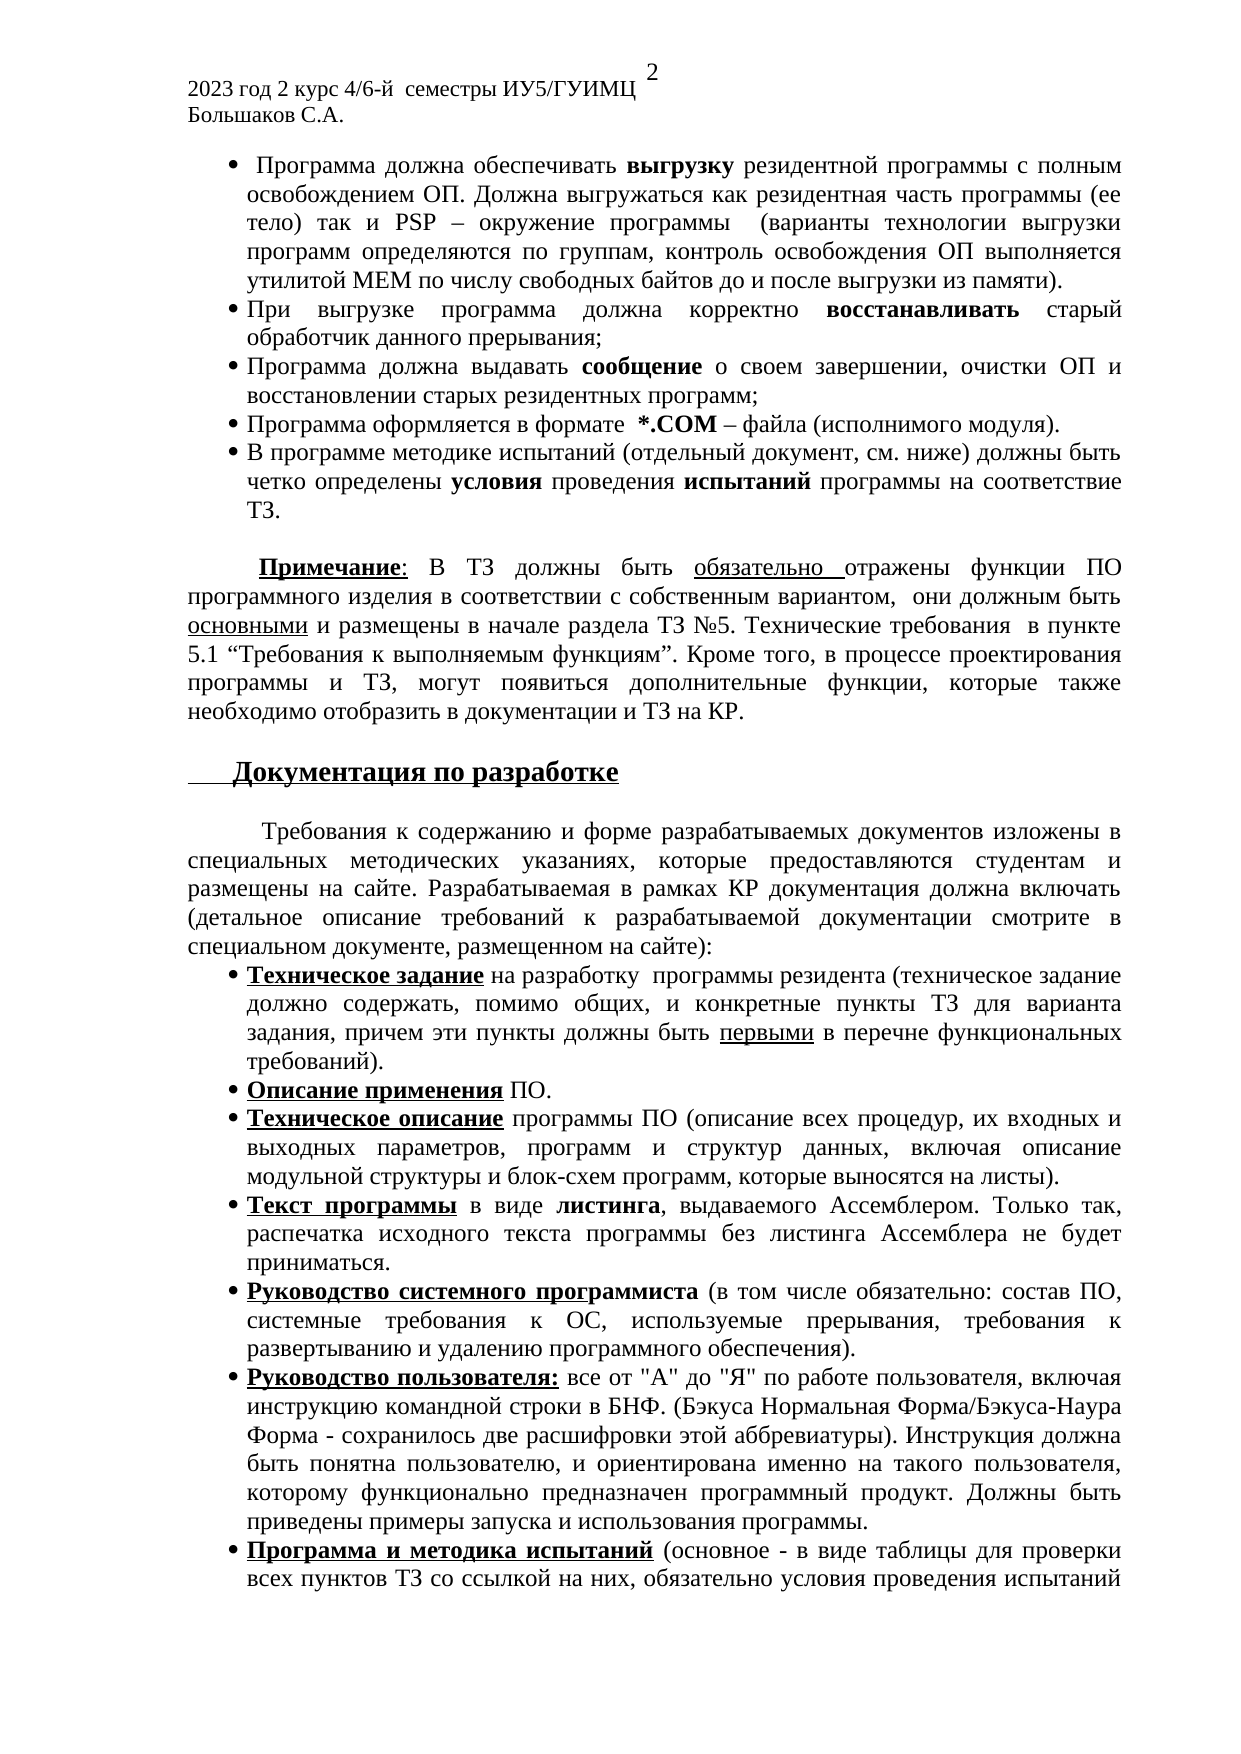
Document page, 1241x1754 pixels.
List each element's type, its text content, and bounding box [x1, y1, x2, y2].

list Требования к содержанию и форме разрабатываемых документов изложены в специальных методических указаниях, которые предоставляются студентам и размещены на сайте. Разрабатываемая в рамках КР документация должна включать (детальное описание требований к разрабатываемой документации смотрите в специальном документе, размещенном на сайте): [187, 816, 1122, 960]
list Руководство системного программиста (в том числе обязательно: состав ПО, системные требования к ОС, используемые прерывания, требования к развертыванию и удалению программного обеспечения). [229, 1276, 1122, 1362]
list Программа должна выдавать сообщение о своем завершении, очистки ОП и восстановлении старых резидентных программ; [229, 351, 1122, 409]
list Руководство пользователя: все от "А" до "Я" по работе пользователя, включая инструкцию командной строки в БНФ. (Бэкуса Нормальная Форма/Бэкуса-Наура Форма - сохранилось две расшифровки этой аббревиатуры). Инструкция должна быть понятна пользователю, и ориентирована именно на такого пользователя, которому функционально предназначен программный продукт. Должны быть приведены примеры запуска и использования программы. [229, 1362, 1122, 1535]
list Техническое описание программы ПО (описание всех процедур, их входных и выходных параметров, программ и структур данных, включая описание модульной структуры и блок-схем программ, которые выносятся на листы). [229, 1103, 1122, 1190]
list Текст программы в виде листинга, выдаваемого Ассемблером. Только так, распечатка исходного текста программы без листинга Ассемблера не будет приниматься. [229, 1190, 1122, 1276]
list Документация по разработке [187, 754, 1122, 787]
list Примечание: В ТЗ должны быть обязательно отражены функции ПО программного изделия в соответствии с собственным вариантом, они должным быть основными и размещены в начале раздела ТЗ №5. Технические требования в пункте 5.1 “Требования к выполняемым функциям”. Кроме того, в процессе проектирования программы и ТЗ, могут появиться дополнительные функции, которые также необходимо отобразить в документации и ТЗ на КР. [187, 552, 1122, 725]
list При выгрузке программа должна корректно восстанавливать старый обработчик данного прерывания; [229, 294, 1122, 351]
list Техническое задание на разработку программы резидента (техническое задание должно содержать, помимо общих, и конкретные пункты ТЗ для варианта задания, причем эти пункты должны быть первыми в перечне функциональных требований). [229, 960, 1122, 1075]
list В программе методике испытаний (отдельный документ, см. ниже) должны быть четко определены условия проведения испытаний программы на соответствие ТЗ. [229, 437, 1122, 524]
list Описание применения ПО. [229, 1075, 1122, 1103]
list Программа оформляется в формате *.СОМ – файла (исполнимого модуля). [229, 409, 1122, 437]
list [229, 1535, 1122, 1592]
list Программа должна обеспечивать выгрузку резидентной программы с полным освобождением ОП. Должна выгружаться как резидентная часть программы (ее тело) так и PSP – окружение программы (варианты технологии выгрузки программ определяются по группам, контроль освобождения ОП выполняется утилитой MEM по числу свободных байтов до и после выгрузки из памяти). [229, 150, 1122, 294]
